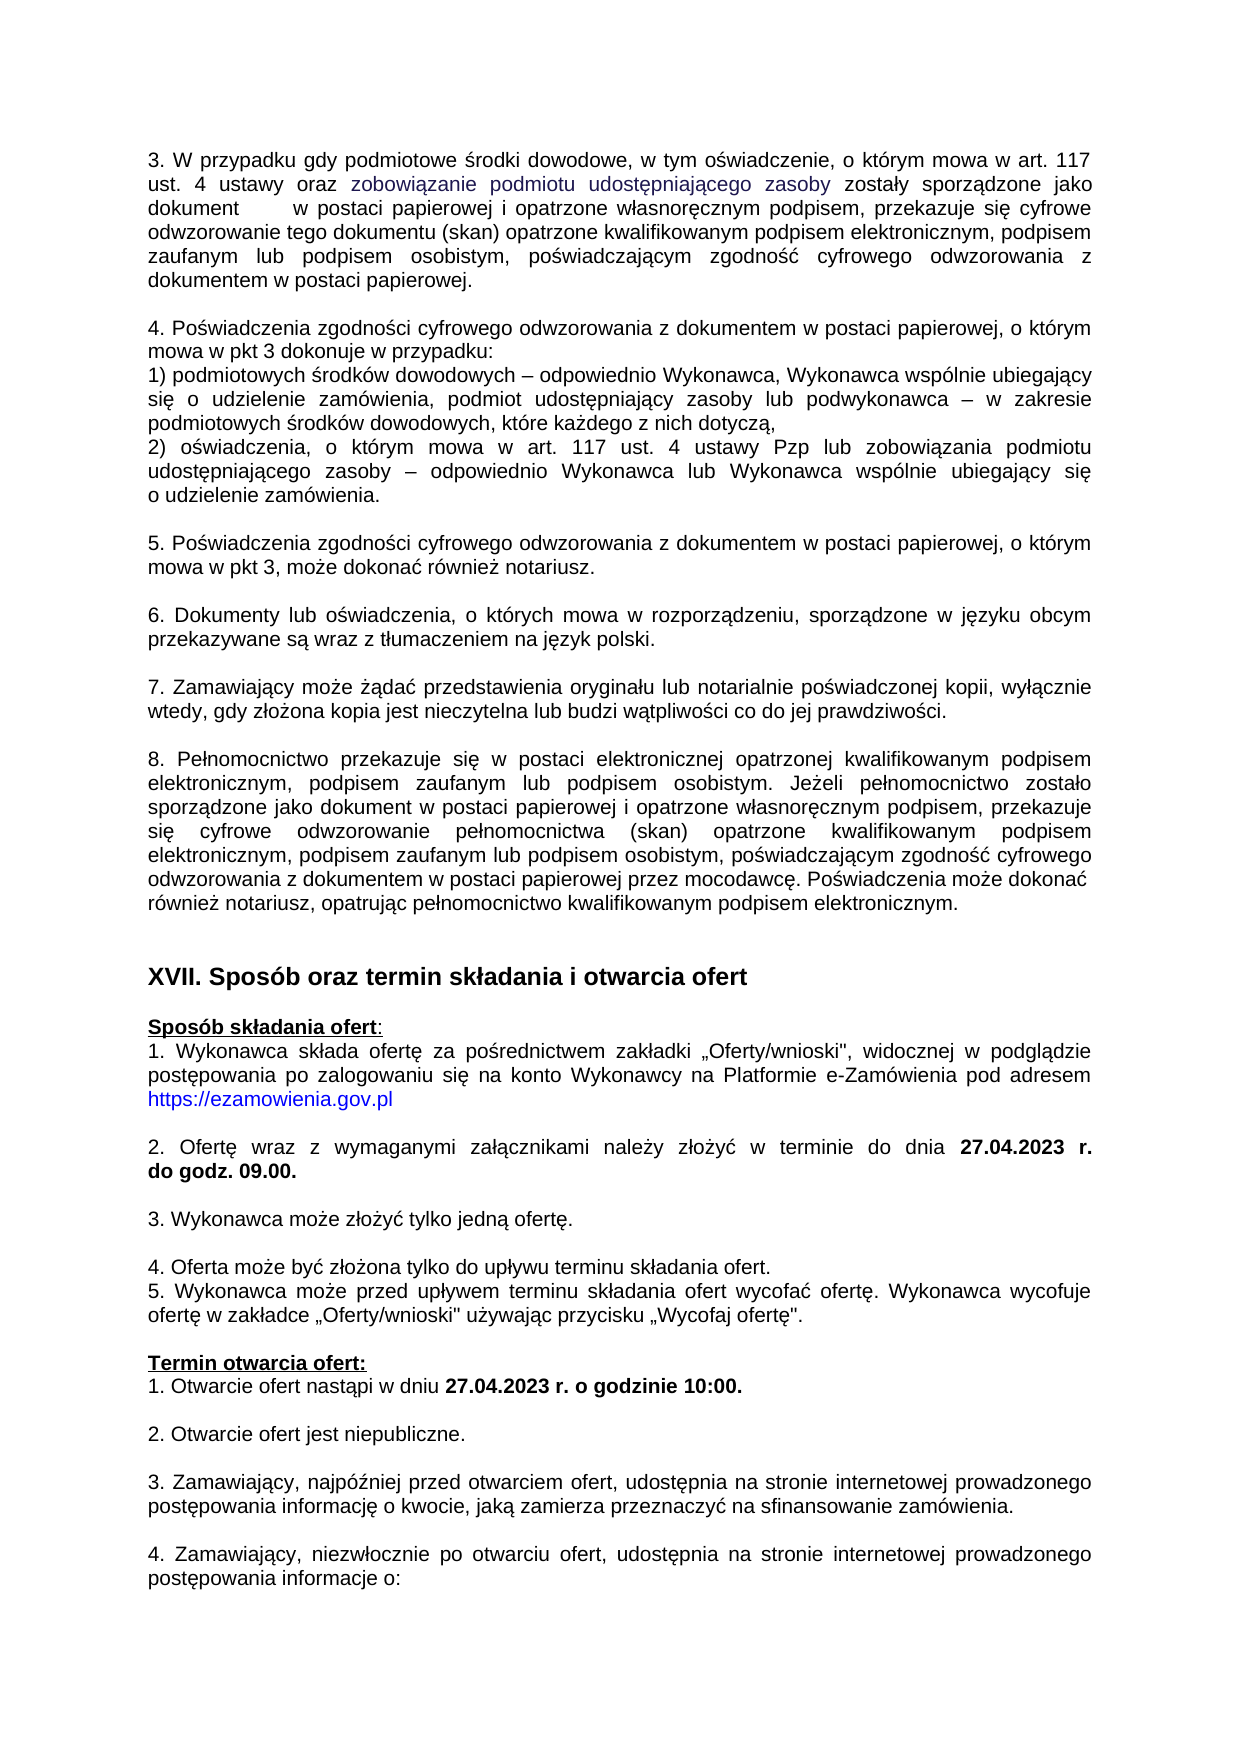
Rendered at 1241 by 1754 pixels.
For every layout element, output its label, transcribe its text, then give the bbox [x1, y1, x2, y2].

text 3. Zamawiający, najpóźniej przed otwarciem ofert, udostępnia na stronie internetowej prowadzonego postępowania informację o kwocie, jaką zamierza przeznaczyć na sfinansowanie zamówienia. [148, 1470, 1093, 1518]
text 1. Otwarcie ofert nastąpi w dniu 27.04.2023 r. o godzinie 10:00. [148, 1374, 1093, 1398]
text 1. Wykonawca składa ofertę za pośrednictwem zakładki „Oferty/wnioski", widocznej w podglądzie postępowania po zalogowaniu się na konto Wykonawcy na Platformie e-Zamówienia pod adresem https://ezamowienia.gov.pl [148, 1039, 1093, 1111]
text XVII. Sposób oraz termin składania i otwarcia ofert [148, 962, 1093, 991]
text Termin otwarcia ofert: [148, 1350, 1093, 1374]
text również notariusz, opatrując pełnomocnictwo kwalifikowanym podpisem elektronicznym. [148, 890, 1093, 914]
text 2. Otwarcie ofert jest niepubliczne. [148, 1422, 1093, 1446]
text 5. Poświadczenia zgodności cyfrowego odwzorowania z dokumentem w postaci papierowej, o którym mowa w pkt 3, może dokonać również notariusz. [148, 531, 1093, 579]
text 6. Dokumenty lub oświadczenia, o których mowa w rozporządzeniu, sporządzone w języku obcym przekazywane są wraz z tłumaczeniem na język polski. [148, 603, 1093, 651]
text 2) oświadczenia, o którym mowa w art. 117 ust. 4 ustawy Pzp lub zobowiązania podmiotu udostępniającego zasoby – odpowiednio Wykonawca lub Wykonawca wspólnie ubiegający się o udzielenie zamówienia. [148, 435, 1093, 507]
text 3. Wykonawca może złożyć tylko jedną ofertę. [148, 1207, 1093, 1231]
text 4. Oferta może być złożona tylko do upływu terminu składania ofert. [148, 1254, 1093, 1278]
text Sposób składania ofert: [148, 1015, 1093, 1039]
text 4. Poświadczenia zgodności cyfrowego odwzorowania z dokumentem w postaci papierowej, o którym mowa w pkt 3 dokonuje w przypadku: [148, 315, 1093, 363]
text 1) podmiotowych środków dowodowych – odpowiednio Wykonawca, Wykonawca wspólnie ubiegający się o udzielenie zamówienia, podmiot udostępniający zasoby lub podwykonawca – w zakresie podmiotowych środków dowodowych, które każdego z nich dotyczą, [148, 363, 1093, 435]
text 3. W przypadku gdy podmiotowe środki dowodowe, w tym oświadczenie, o którym mowa w art. 117 ust. 4 ustawy oraz zobowiązanie podmiotu udostępniającego zasoby zostały sporządzone jako dokument w postaci papierowej i opatrzone własnoręcznym podpisem, przekazuje się cyfrowe odwzorowanie tego dokumentu (skan) opatrzone kwalifikowanym podpisem elektronicznym, podpisem zaufanym lub podpisem osobistym, poświadczającym zgodność cyfrowego odwzorowania z dokumentem w postaci papierowej. [148, 148, 1093, 291]
text 5. Wykonawca może przed upływem terminu składania ofert wycofać ofertę. Wykonawca wycofuje ofertę w zakładce „Oferty/wnioski" używając przycisku „Wycofaj ofertę". [148, 1278, 1093, 1326]
text 4. Zamawiający, niezwłocznie po otwarciu ofert, udostępnia na stronie internetowej prowadzonego postępowania informacje o: [148, 1542, 1093, 1590]
text 7. Zamawiający może żądać przedstawienia oryginału lub notarialnie poświadczonej kopii, wyłącznie wtedy, gdy złożona kopia jest nieczytelna lub budzi wątpliwości co do jej prawdziwości. [148, 675, 1093, 723]
text 2. Ofertę wraz z wymaganymi załącznikami należy złożyć w terminie do dnia 27.04.2023 r. do godz. 09.00. [148, 1135, 1093, 1183]
text 8. Pełnomocnictwo przekazuje się w postaci elektronicznej opatrzonej kwalifikowanym podpisem elektronicznym, podpisem zaufanym lub podpisem osobistym. Jeżeli pełnomocnictwo zostało sporządzone jako dokument w postaci papierowej i opatrzone własnoręcznym podpisem, przekazuje się cyfrowe odwzorowanie pełnomocnictwa (skan) opatrzone kwalifikowanym podpisem elektronicznym, podpisem zaufanym lub podpisem osobistym, poświadczającym zgodność cyfrowego odwzorowania z dokumentem w postaci papierowej przez mocodawcę. Poświadczenia może dokonać [148, 747, 1093, 890]
